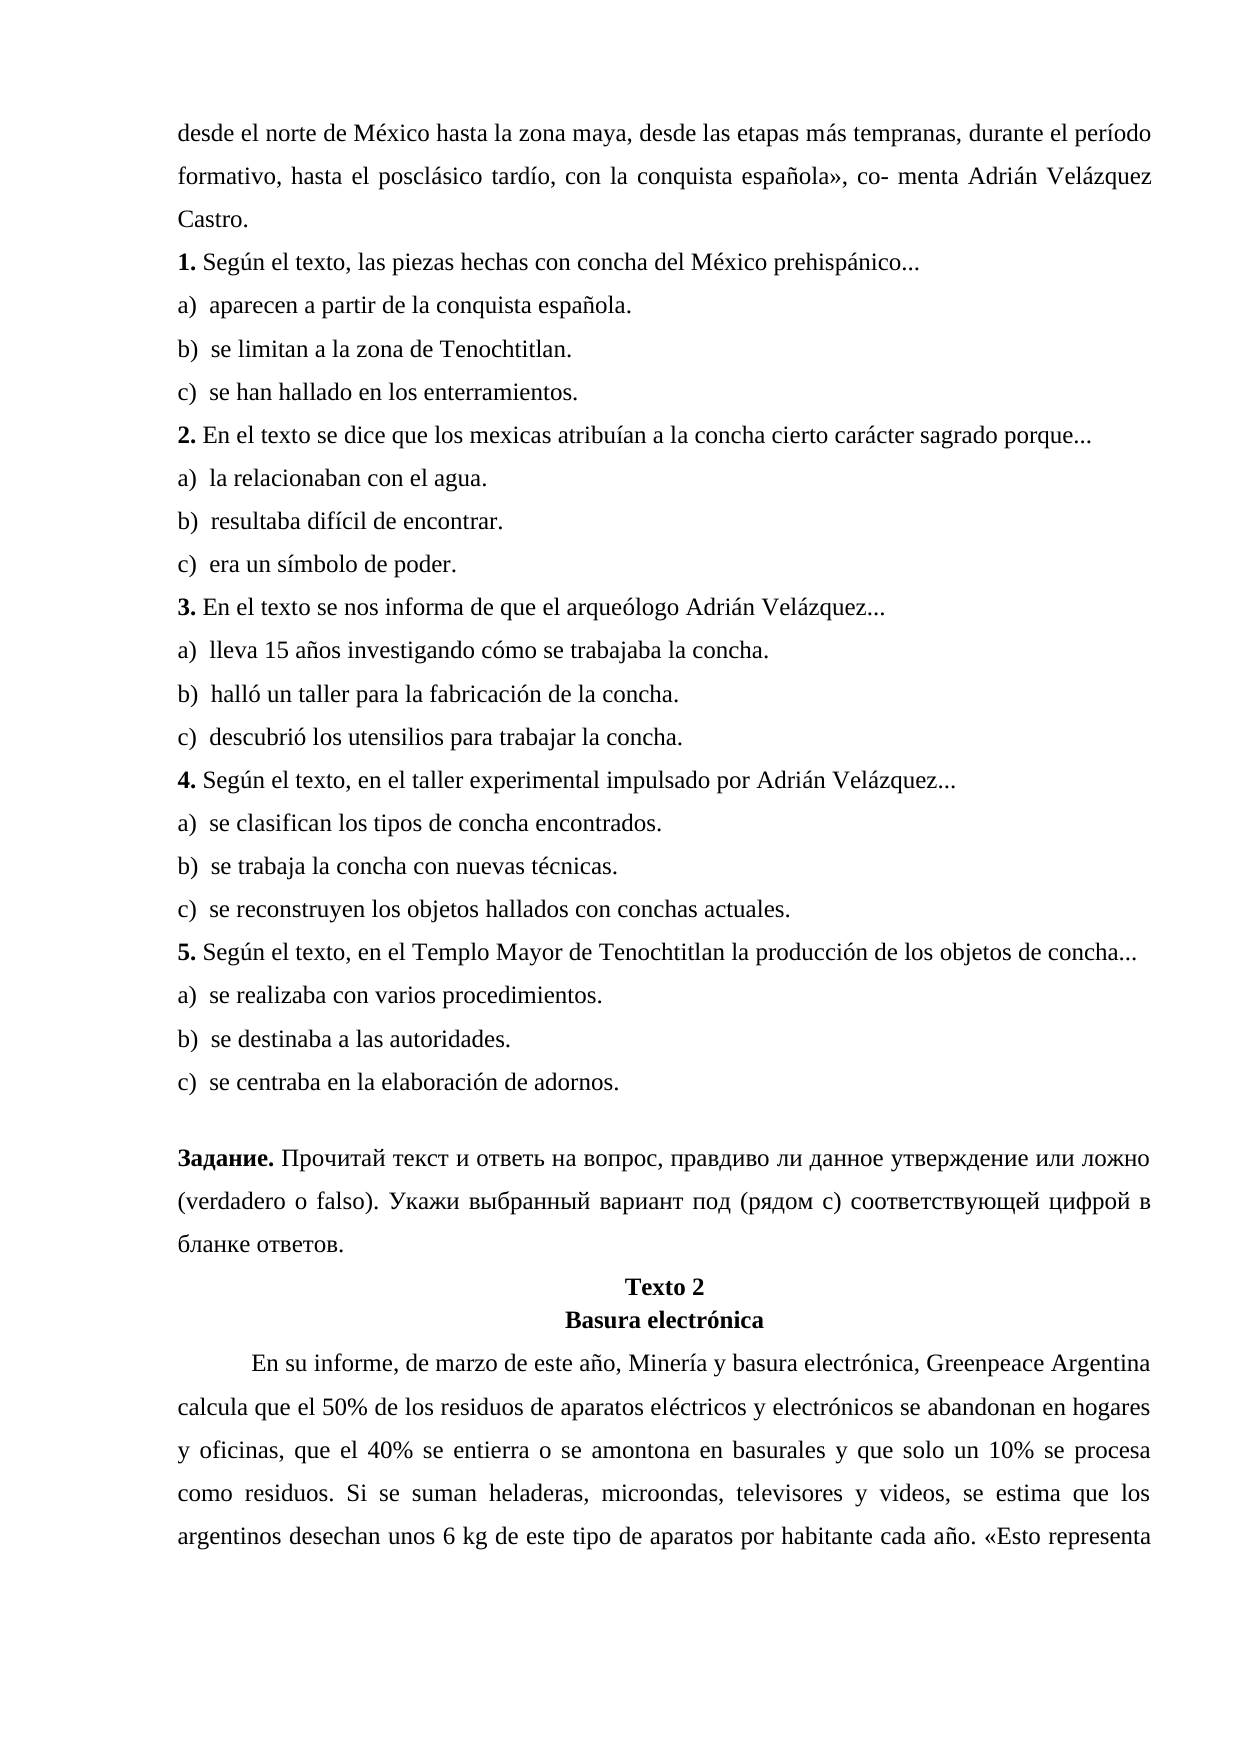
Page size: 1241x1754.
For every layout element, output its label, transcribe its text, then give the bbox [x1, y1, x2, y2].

text b) se limitan a la zona de Tenochtitlan. [177, 334, 1152, 362]
text 2. En el texto se dice que los mexicas atribuían a la concha cierto carácter sagrado porque... [177, 420, 1152, 449]
text Задание. Прочитай текст и ответь на вопрос, правдиво ли данное утверждение или ложно (verdadero o falso). Укажи выбранный вариант под (рядом с) соответствующей цифрой в бланке ответов. [177, 1143, 1152, 1258]
text Basura electrónica [177, 1305, 1152, 1334]
text c) era un símbolo de poder. [177, 549, 1152, 578]
text a) aparecen a partir de la conquista española. [177, 291, 1152, 319]
text a) se realizaba con varios procedimientos. [177, 981, 1152, 1009]
text b) se destinaba a las autoridades. [177, 1024, 1152, 1052]
text 5. Según el texto, en el Templo Mayor de Tenochtitlan la producción de los objetos de concha... [177, 937, 1152, 966]
text a) la relacionaban con el agua. [177, 463, 1152, 492]
text 3. En el texto se nos informa de que el arqueólogo Adrián Velázquez... [177, 592, 1152, 621]
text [177, 1348, 1152, 1550]
text c) descubrió los utensilios para trabajar la concha. [177, 722, 1152, 751]
text c) se centraba en la elaboración de adornos. [177, 1067, 1152, 1096]
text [177, 118, 1152, 233]
text 1. Según el texto, las piezas hechas con concha del México prehispánico... [177, 247, 1152, 276]
text Texto 2 [177, 1272, 1152, 1301]
text b) halló un taller para la fabricación de la concha. [177, 679, 1152, 707]
text a) lleva 15 años investigando cómo se trabajaba la concha. [177, 636, 1152, 664]
text 4. Según el texto, en el taller experimental impulsado por Adrián Velázquez... [177, 765, 1152, 794]
text b) resultaba difícil de encontrar. [177, 506, 1152, 535]
text c) se han hallado en los enterramientos. [177, 377, 1152, 406]
text c) se reconstruyen los objetos hallados con conchas actuales. [177, 894, 1152, 923]
text a) se clasifican los tipos de concha encontrados. [177, 808, 1152, 837]
text b) se trabaja la concha con nuevas técnicas. [177, 851, 1152, 880]
